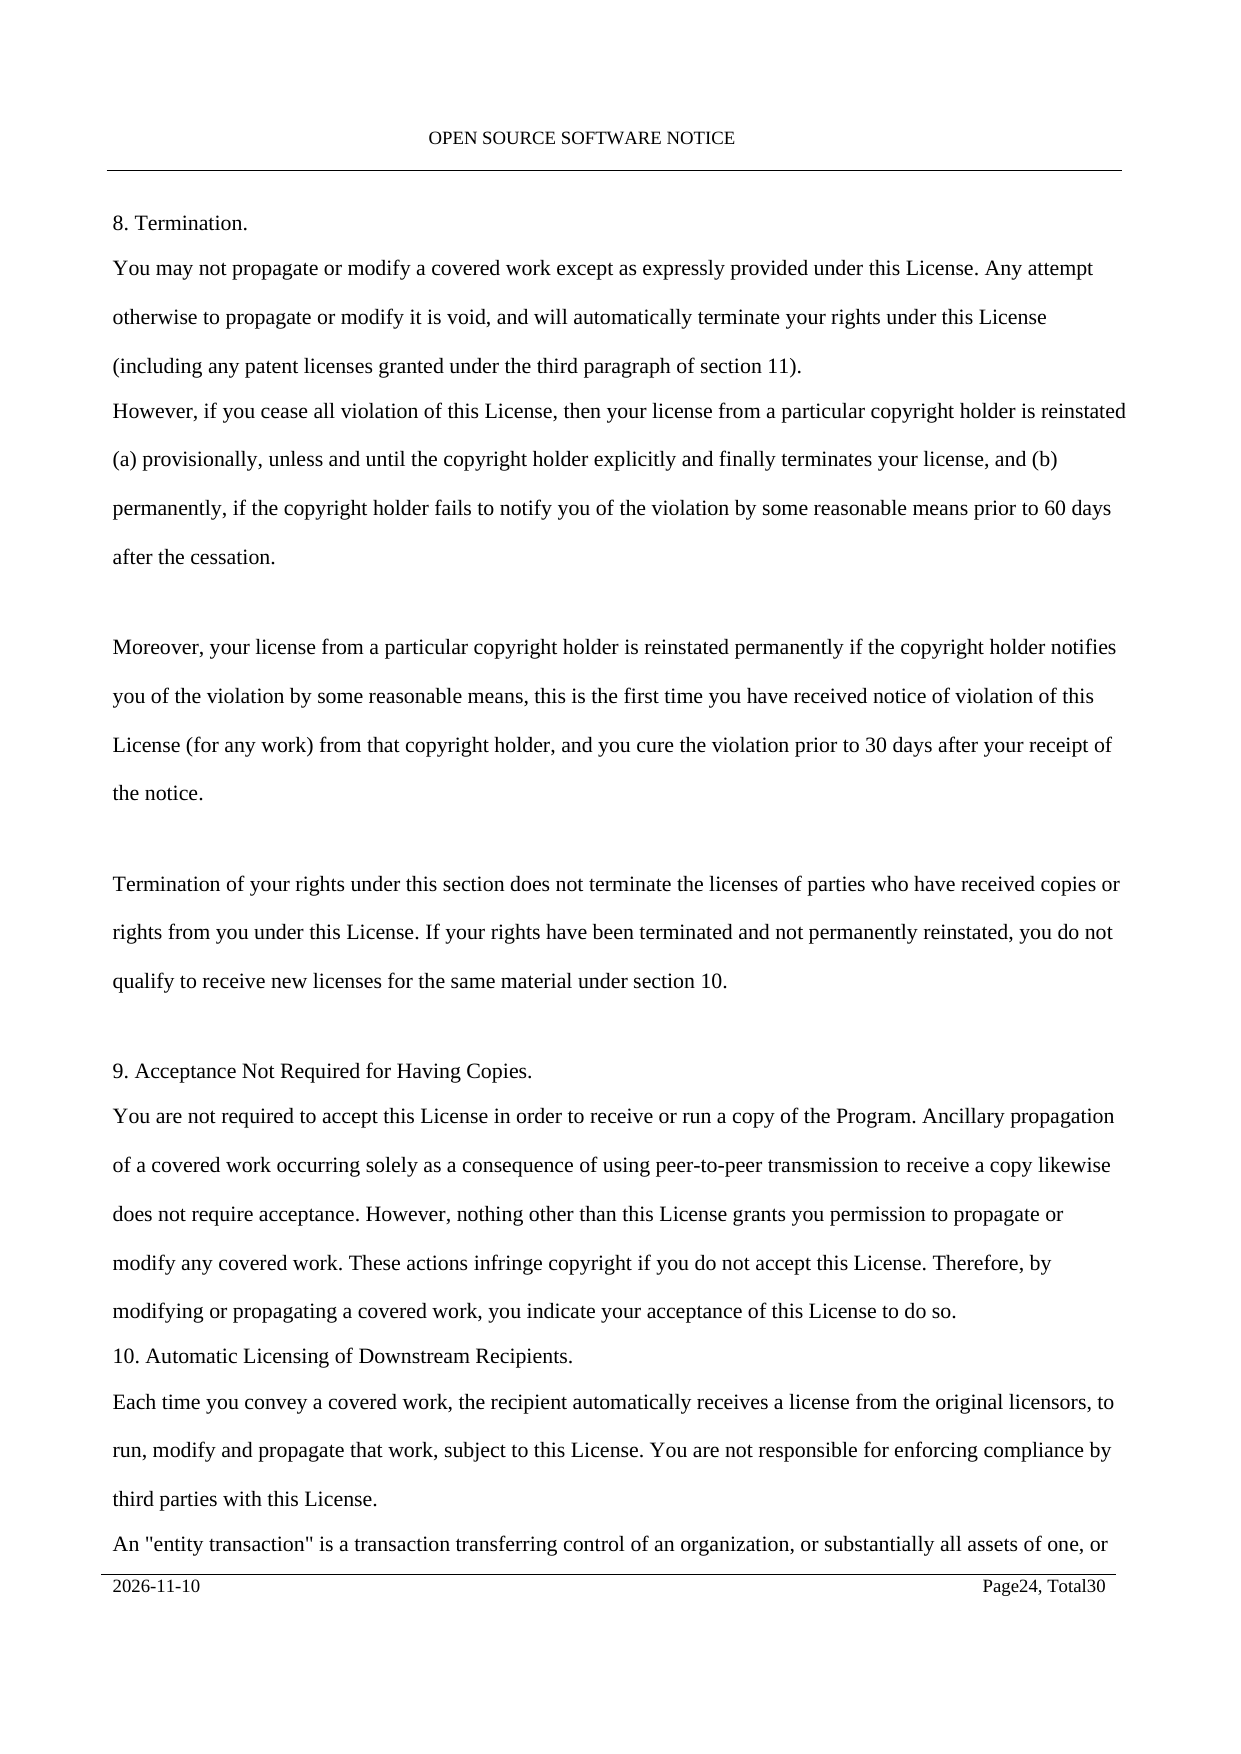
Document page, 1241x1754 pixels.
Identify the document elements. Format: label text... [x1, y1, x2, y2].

text However, if you cease all violation of this License, then your license from a particular copyright holder is reinstated (a) provisionally, unless and until the copyright holder explicitly and finally terminates your license, and (b) permanently, if the copyright holder fails to notify you of the violation by some reasonable means prior to 60 days after the cessation. [112, 394, 1128, 573]
text You may not propagate or modify a covered work except as expressly provided under this License. Any attempt otherwise to propagate or modify it is void, and will automatically terminate your rights under this License (including any patent licenses granted under the third paragraph of section 11). [112, 251, 1128, 381]
text Termination of your rights under this section does not terminate the licenses of parties who have received copies or rights from you under this License. If your rights have been terminated and not permanently reinstated, you do not qualify to receive new licenses for the same material under section 10. [112, 867, 1128, 997]
text Each time you convey a covered work, the recipient automatically receives a license from the original licensors, to run, modify and propagate that work, subject to this License. You are not responsible for enforcing compliance by third parties with this License. [112, 1385, 1128, 1515]
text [112, 1528, 1128, 1560]
text Moreover, your license from a particular copyright holder is reinstated permanently if the copyright holder notifies you of the violation by some reasonable means, this is the first time you have received notice of violation of this License (for any work) from that copyright holder, and you cure the violation prior to 30 days after your receipt of the notice. [112, 631, 1128, 809]
text You are not required to accept this License in order to receive or run a copy of the Program. Ancillary propagation of a covered work occurring solely as a consequence of using peer-to-peer transmission to receive a copy likewise does not require acceptance. However, nothing other than this License grants you permission to propagate or modify any covered work. These actions infringe copyright if you do not accept this License. Therefore, by modifying or propagating a covered work, you indicate your acceptance of this License to do so. [112, 1100, 1128, 1327]
text 10. Automatic Licensing of Downstream Recipients. [112, 1340, 1128, 1372]
text 8. Termination. [112, 206, 1128, 239]
text 9. Acceptance Not Required for Having Copies. [112, 1055, 1128, 1087]
